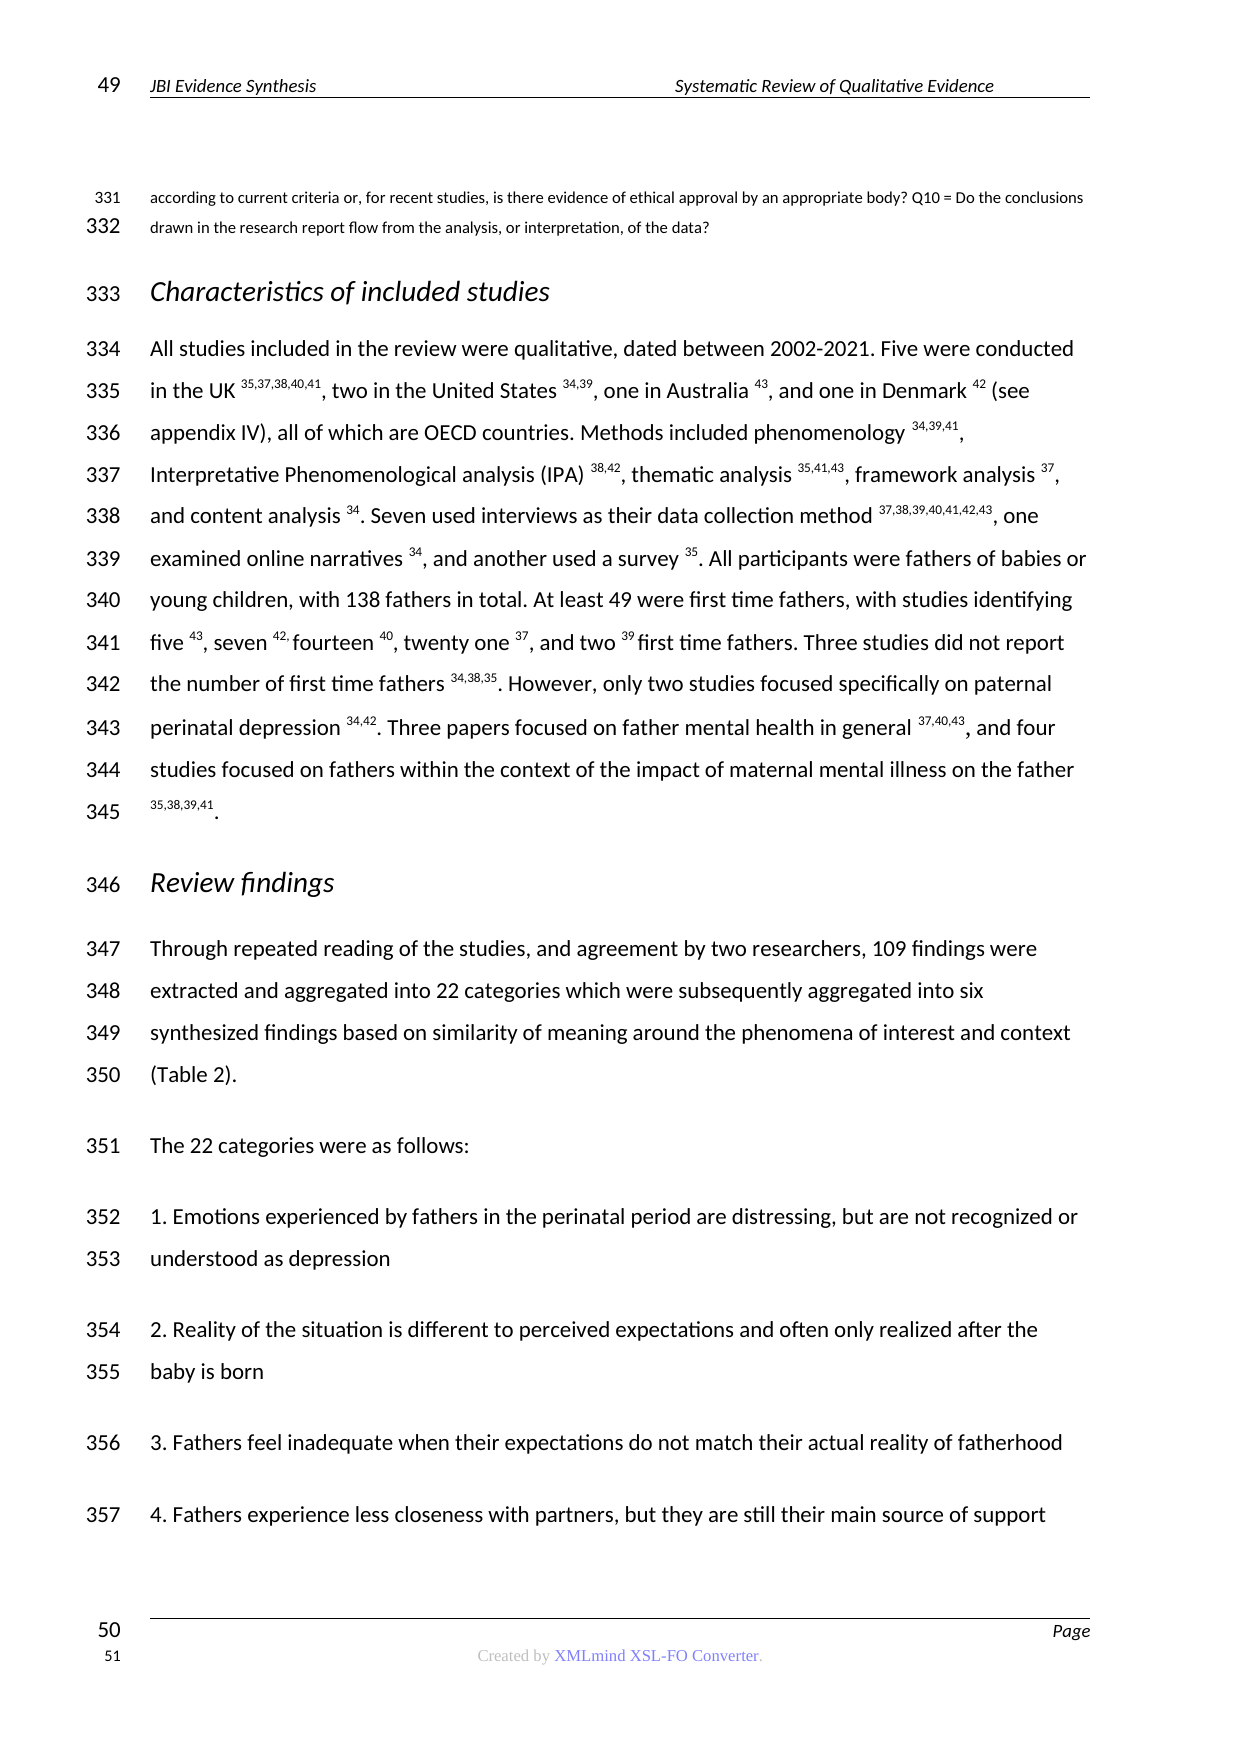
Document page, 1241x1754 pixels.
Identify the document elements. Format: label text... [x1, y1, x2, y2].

subtitle Review findings [150, 864, 1090, 899]
text The 22 categories were as follows: [150, 1131, 1090, 1159]
text Through repeated reading of the studies, and agreement by two researchers, 109 findings were extracted and aggregated into 22 categories which were subsequently aggregated into six synthesized findings based on similarity of meaning around the phenomena of interest and context (Table 2). [150, 934, 1090, 1088]
text All studies included in the review were qualitative, dated between 2002-2021. Five were conducted in the UK 35,37,38,40,41, two in the United States 34,39, one in Australia 43, and one in Denmark 42 (see appendix IV), all of which are OECD countries. Methods included phenomenology 34,39,41, Interpretative Phenomenological analysis (IPA) 38,42, thematic analysis 35,41,43, framework analysis 37, and content analysis 34. Seven used interviews as their data collection method 37,38,39,40,41,42,43, one examined online narratives 34, and another used a survey 35. All participants were fathers of babies or young children, with 138 fathers in total. At least 49 were first time fathers, with studies identifying five 43, seven 42, fourteen 40, twenty one 37, and two 39 first time fathers. Three studies did not report the number of first time fathers 34,38,35. However, only two studies focused specifically on paternal perinatal depression 34,42. Three papers focused on father mental health in general 37,40,43, and four studies focused on fathers within the context of the impact of maternal mental illness on the father 35,38,39,41. [150, 334, 1090, 825]
text 3. Fathers feel inadequate when their expectations do not match their actual reality of fatherhood [150, 1428, 1090, 1457]
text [150, 187, 1090, 238]
text 1. Emotions experienced by fathers in the perinatal period are distressing, but are not recognized or understood as depression [150, 1202, 1090, 1272]
text 2. Reality of the situation is different to perceived expectations and often only realized after the baby is born [150, 1315, 1090, 1385]
subtitle Characteristics of included studies [150, 273, 1090, 309]
text 4. Fathers experience less closeness with partners, but they are still their main source of support [150, 1500, 1090, 1528]
